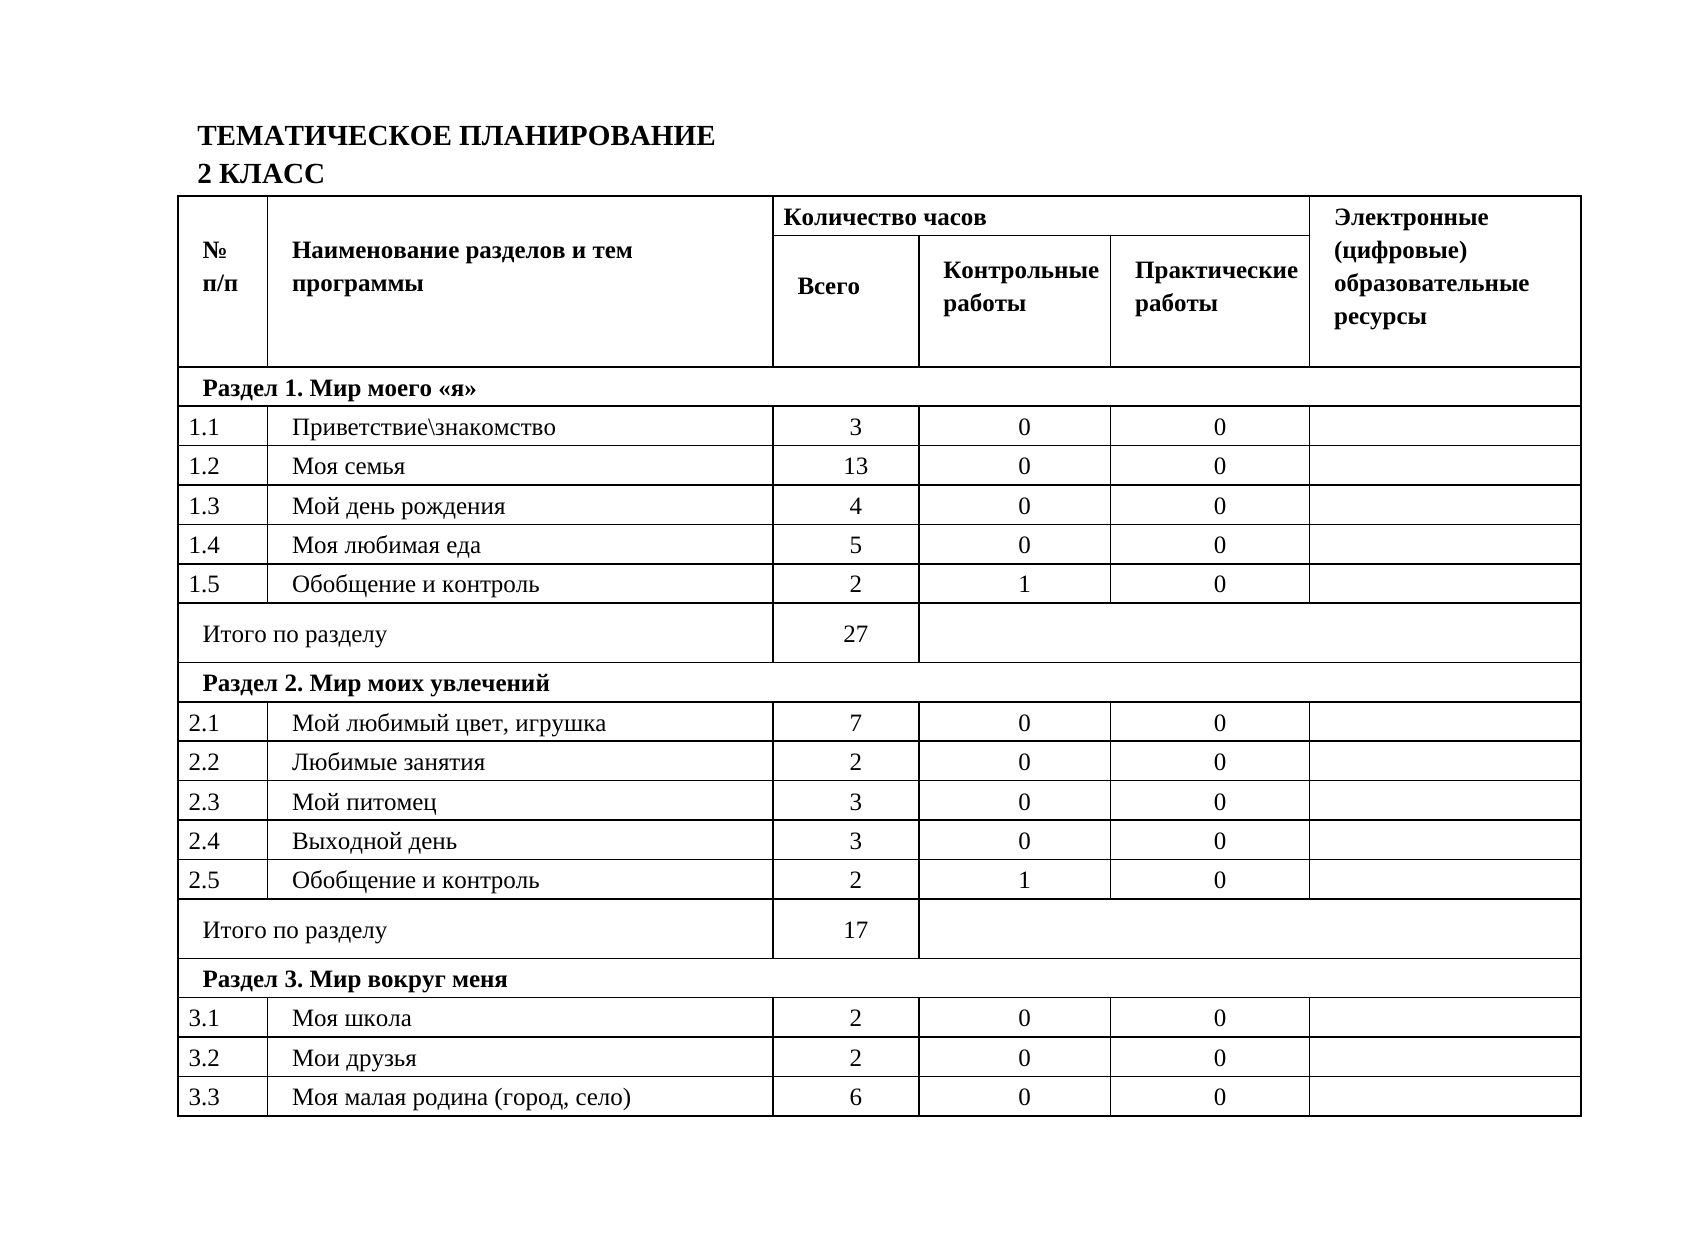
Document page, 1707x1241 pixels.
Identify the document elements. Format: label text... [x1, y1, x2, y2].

table_cell 3.3 [179, 1077, 267, 1115]
table_cell Моя малая родина (город, село) [268, 1077, 772, 1115]
table_cell [1310, 565, 1580, 602]
table_cell 3 [774, 781, 918, 819]
table_cell Раздел 3. Мир вокруг меня [179, 959, 1580, 997]
table_cell Мой питомец [268, 781, 772, 819]
table_cell 0 [1111, 446, 1309, 484]
table_cell 1.2 [179, 446, 267, 484]
text ТЕМАТИЧЕСКОЕ ПЛАНИРОВАНИЕ [190, 118, 1618, 152]
table_cell [1310, 407, 1580, 445]
table_cell Мой любимый цвет, игрушка [268, 703, 772, 740]
table_cell 0 [920, 742, 1110, 780]
table_header Электронные (цифровые) образовательные ресурсы [1310, 197, 1580, 366]
table_cell Итого по разделу [179, 900, 772, 957]
table_header Количество часов [774, 197, 1309, 234]
table_cell Итого по разделу [179, 604, 772, 662]
table_cell 2 [774, 742, 918, 780]
table_cell 0 [920, 525, 1110, 563]
table_cell 0 [1111, 742, 1309, 780]
table_cell Выходной день [268, 821, 772, 858]
table_cell Раздел 1. Мир моего «я» [179, 368, 1580, 405]
table_cell 1.4 [179, 525, 267, 563]
table_cell 2 [774, 565, 918, 602]
table_cell 13 [774, 446, 918, 484]
table_cell [1310, 742, 1580, 780]
table_cell [1310, 860, 1580, 898]
table_cell 2.1 [179, 703, 267, 740]
table_cell 4 [774, 486, 918, 523]
table_cell 6 [774, 1077, 918, 1115]
table_cell 1 [920, 860, 1110, 898]
table_cell 0 [920, 703, 1110, 740]
table_cell 0 [920, 446, 1110, 484]
table_cell Обобщение и контроль [268, 565, 772, 602]
table_cell 7 [774, 703, 918, 740]
table_cell 1.5 [179, 565, 267, 602]
table_cell Моя школа [268, 998, 772, 1036]
table_cell 2 [774, 998, 918, 1036]
table_cell [1310, 998, 1580, 1036]
table_cell [920, 900, 1580, 957]
table_cell [1310, 821, 1580, 858]
table_cell 2.2 [179, 742, 267, 780]
table_cell 0 [1111, 486, 1309, 523]
table_cell Моя семья [268, 446, 772, 484]
table_cell 3 [774, 407, 918, 445]
table_cell [1310, 486, 1580, 523]
table_cell Раздел 2. Мир моих увлечений [179, 663, 1580, 701]
table_cell 0 [1111, 1077, 1309, 1115]
table_header Наименование разделов и тем программы [268, 197, 772, 366]
table_cell 0 [920, 486, 1110, 523]
table_cell Всего [774, 236, 918, 366]
table_cell Обобщение и контроль [268, 860, 772, 898]
table_cell 17 [774, 900, 918, 957]
table_cell 1.1 [179, 407, 267, 445]
table_cell [1310, 1077, 1580, 1115]
table_cell 0 [920, 1038, 1110, 1076]
table_cell 3 [774, 821, 918, 858]
table_cell 0 [1111, 565, 1309, 602]
table_cell Моя любимая еда [268, 525, 772, 563]
table_cell 0 [1111, 860, 1309, 898]
table_cell 3.2 [179, 1038, 267, 1076]
table_cell [1310, 1038, 1580, 1076]
table_cell 5 [774, 525, 918, 563]
table_cell 1 [920, 565, 1110, 602]
table_cell 0 [1111, 821, 1309, 858]
table_cell [1310, 781, 1580, 819]
table_cell 0 [1111, 781, 1309, 819]
table_cell Практические работы [1111, 236, 1309, 366]
table_cell 0 [920, 407, 1110, 445]
table_cell [1310, 703, 1580, 740]
table_cell 0 [920, 781, 1110, 819]
table_cell 27 [774, 604, 918, 662]
table_header № п/п [179, 197, 267, 366]
table_cell 3.1 [179, 998, 267, 1036]
table_cell Приветствие\знакомство [268, 407, 772, 445]
table_cell 0 [920, 998, 1110, 1036]
table_cell 0 [1111, 998, 1309, 1036]
table_cell 0 [920, 821, 1110, 858]
table_cell 2.4 [179, 821, 267, 858]
table_cell Любимые занятия [268, 742, 772, 780]
text 2 КЛАСС [190, 157, 1618, 190]
table_cell 0 [1111, 703, 1309, 740]
table_cell 2.3 [179, 781, 267, 819]
table_cell 0 [1111, 525, 1309, 563]
table_cell [1310, 525, 1580, 563]
table_cell 2 [774, 1038, 918, 1076]
table_cell 2.5 [179, 860, 267, 898]
table_cell Контрольные работы [920, 236, 1110, 366]
table_cell 0 [1111, 407, 1309, 445]
table_cell 1.3 [179, 486, 267, 523]
table_cell [1310, 446, 1580, 484]
table_cell 0 [920, 1077, 1110, 1115]
table_cell Мой день рождения [268, 486, 772, 523]
table_cell 0 [1111, 1038, 1309, 1076]
table_cell [920, 604, 1580, 662]
table_cell Мои друзья [268, 1038, 772, 1076]
table_cell 2 [774, 860, 918, 898]
